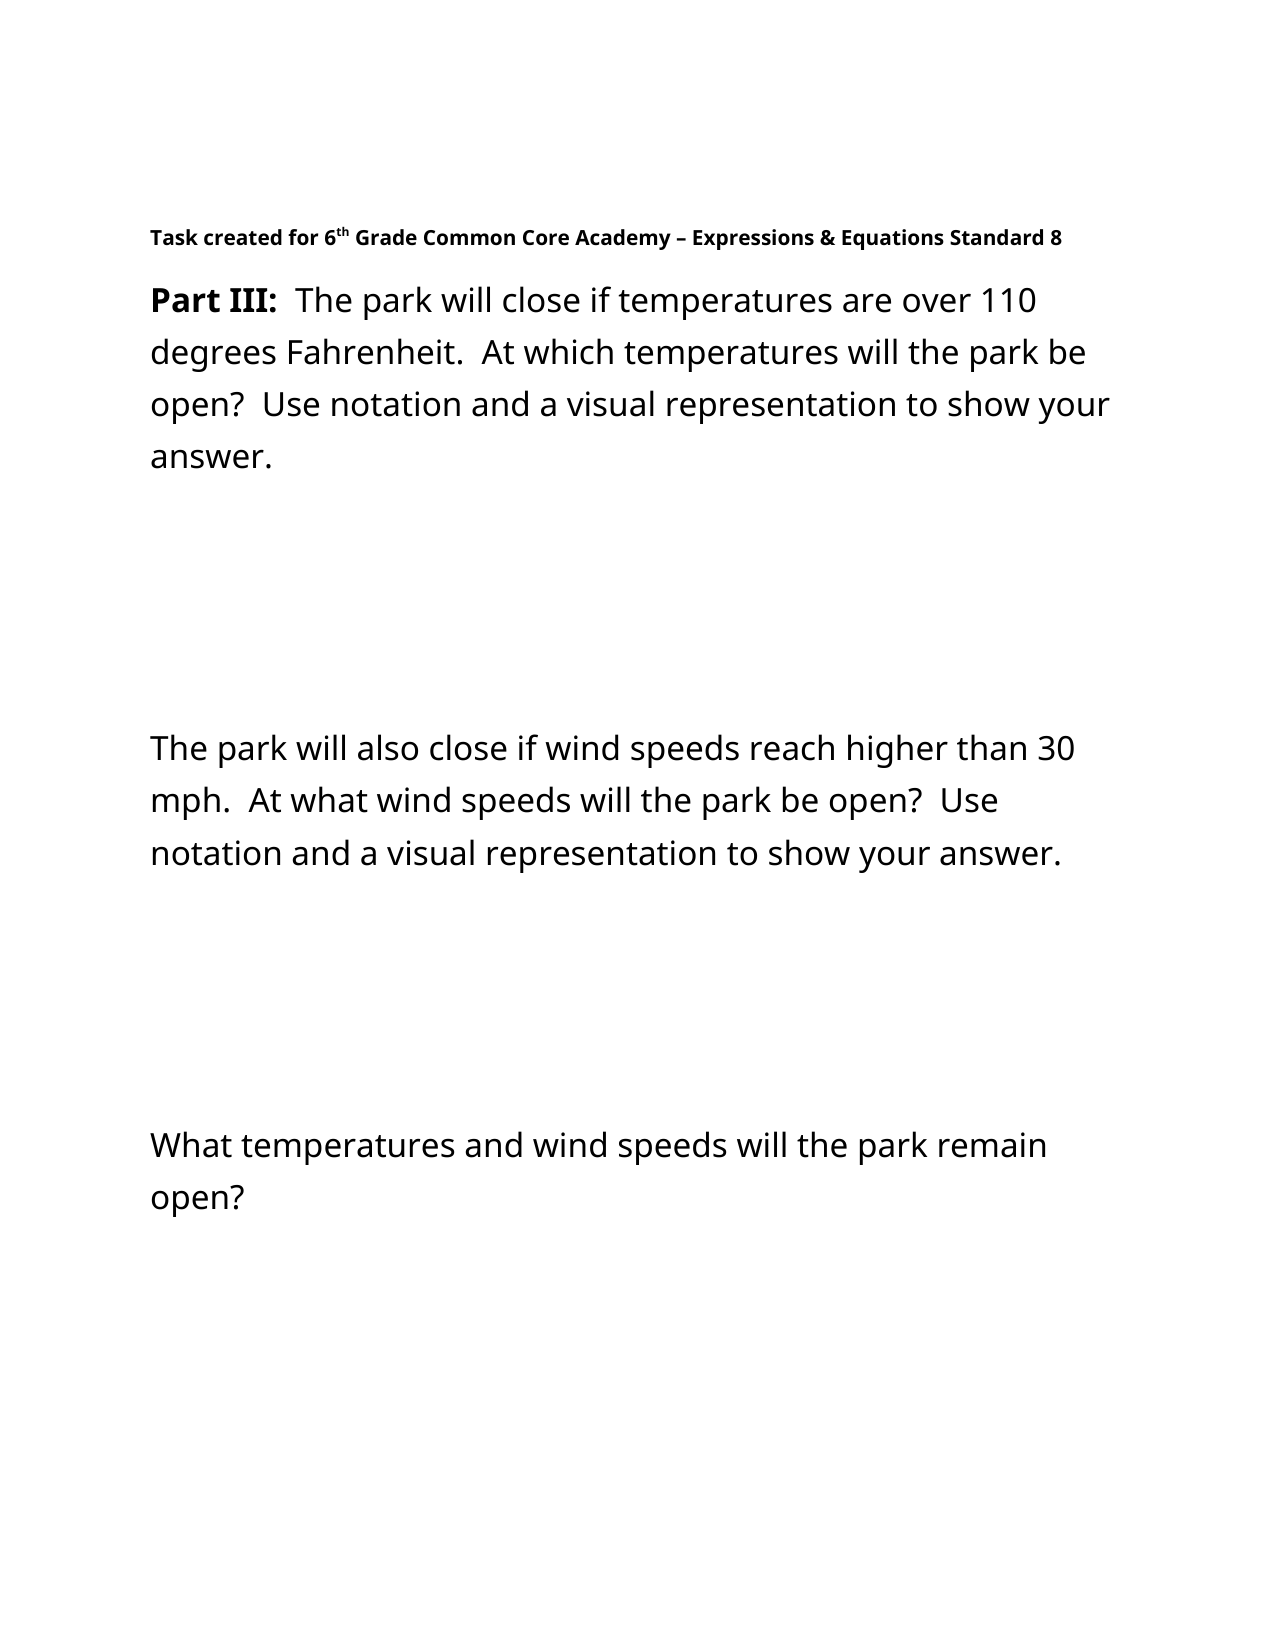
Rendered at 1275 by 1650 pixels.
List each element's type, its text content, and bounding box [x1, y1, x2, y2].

text Task created for 6th Grade Common Core Academy – Expressions & Equations Standard 8 [150, 223, 1125, 251]
text The park will also close if wind speeds reach higher than 30 mph. At what wind speeds will the park be open? Use notation and a visual representation to show your answer. [150, 725, 1125, 875]
text Part III: The park will close if temperatures are over 110 degrees Fahrenheit. At which temperatures will the park be open? Use notation and a visual representation to show your answer. [150, 276, 1125, 478]
text What temperatures and wind speeds will the park remain open? [150, 1122, 1125, 1219]
